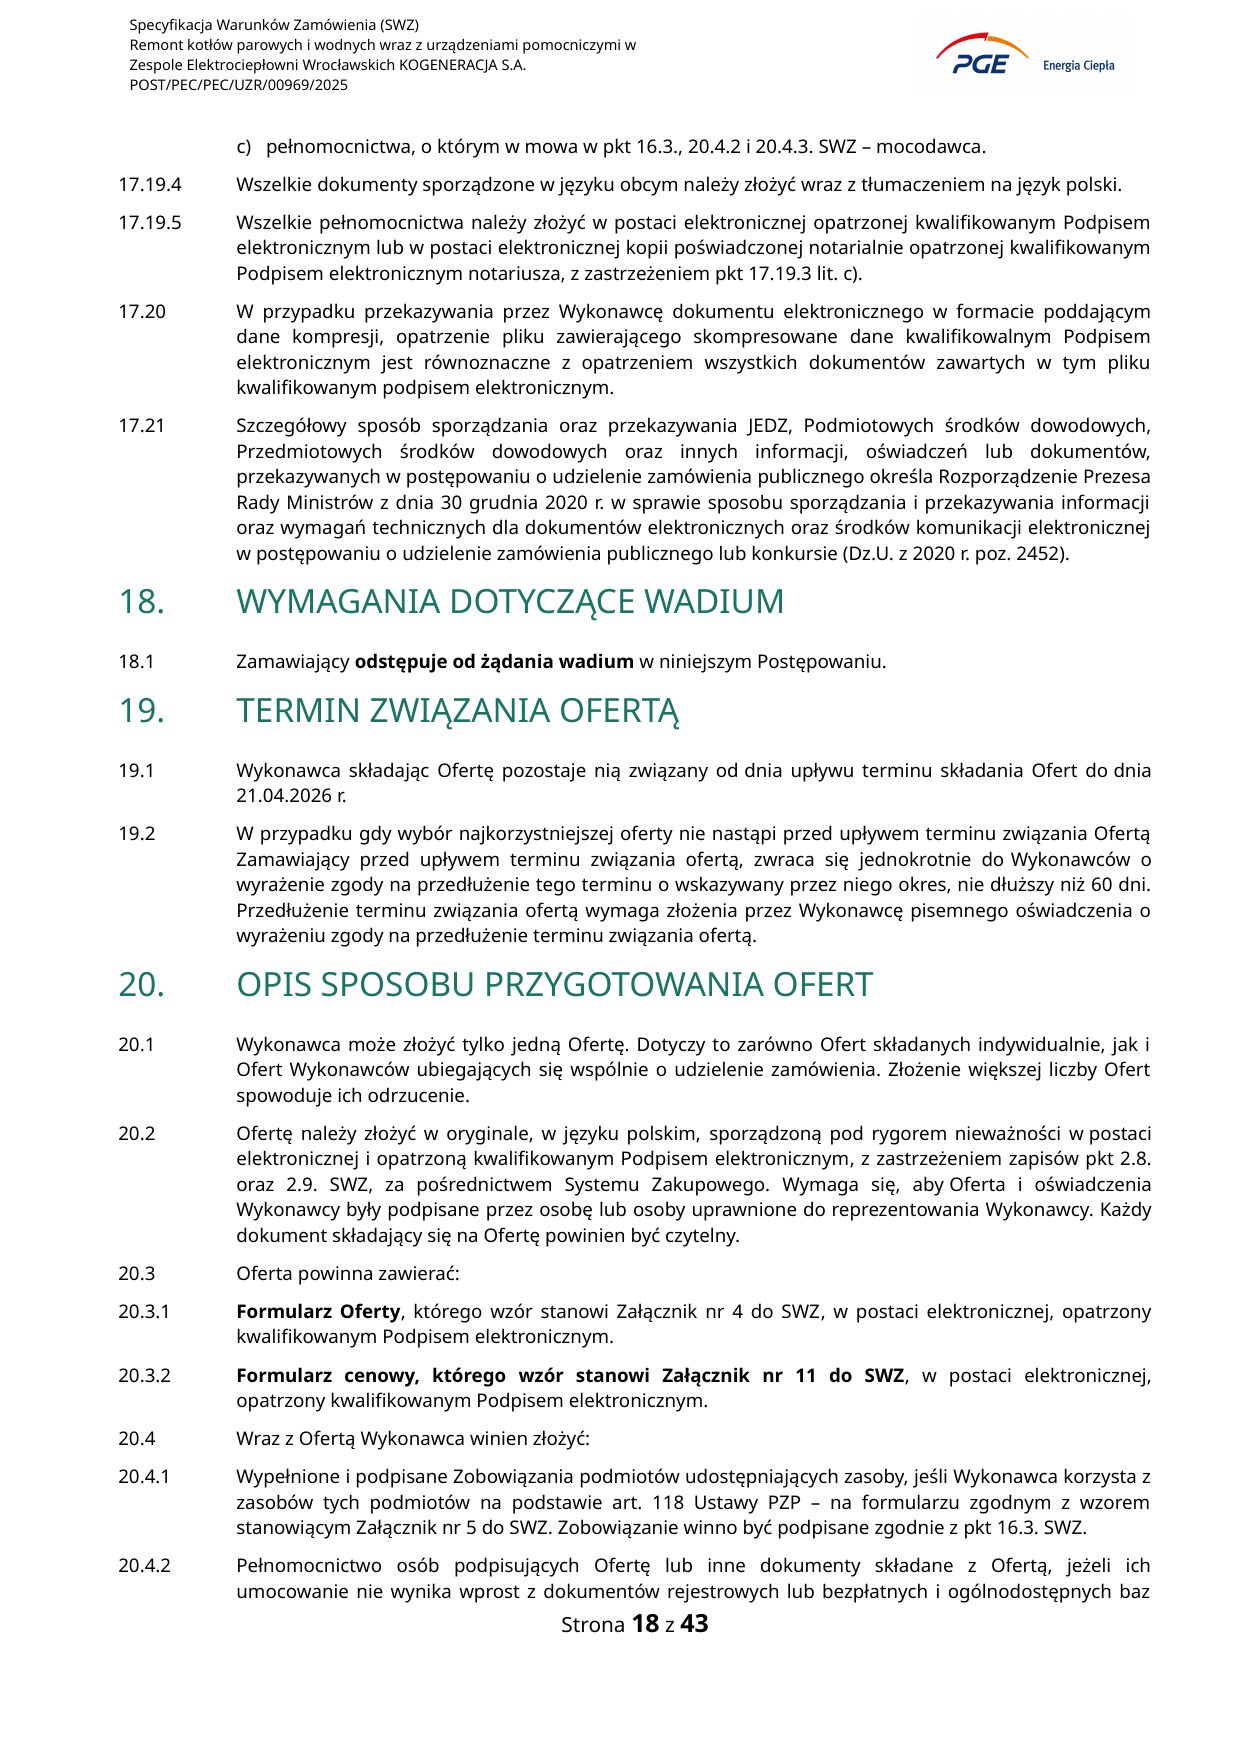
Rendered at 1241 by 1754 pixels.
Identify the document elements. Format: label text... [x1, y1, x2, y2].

subtitle TERMIN ZWIĄZANIA OFERTĄ [118, 687, 1152, 732]
subtitle Wszelkie dokumenty sporządzone w języku obcym należy złożyć wraz z tłumaczeniem na język polski. [118, 171, 1152, 196]
subtitle Wszelkie pełnomocnictwa należy złożyć w postaci elektronicznej opatrzonej kwalifikowanym Podpisem elektronicznym lub w postaci elektronicznej kopii poświadczonej notarialnie opatrzonej kwalifikowanym Podpisem elektronicznym notariusza, z zastrzeżeniem pkt 17.19.3 lit. c). [118, 209, 1152, 286]
subtitle W przypadku przekazywania przez Wykonawcę dokumentu elektronicznego w formacie poddającym dane kompresji, opatrzenie pliku zawierającego skompresowane dane kwalifikowalnym Podpisem elektronicznym jest równoznaczne z opatrzeniem wszystkich dokumentów zawartych w tym pliku kwalifikowanym podpisem elektronicznym. [118, 298, 1152, 400]
subtitle Wraz z Ofertą Wykonawca winien złożyć: [118, 1425, 1152, 1451]
subtitle Oferta powinna zawierać: [118, 1260, 1152, 1286]
subtitle W przypadku gdy wybór najkorzystniejszej oferty nie nastąpi przed upływem terminu związania Ofertą Zamawiający przed upływem terminu związania ofertą, zwraca się jednokrotnie do Wykonawców o wyrażenie zgody na przedłużenie tego terminu o wskazywany przez niego okres, nie dłuższy niż 60 dni. Przedłużenie terminu związania ofertą wymaga złożenia przez Wykonawcę pisemnego oświadczenia o wyrażeniu zgody na przedłużenie terminu związania ofertą. [118, 821, 1152, 948]
subtitle Wykonawca może złożyć tylko jedną Ofertę. Dotyczy to zarówno Ofert składanych indywidualnie, jak i Ofert Wykonawców ubiegających się wspólnie o udzielenie zamówienia. Złożenie większej liczby Ofert spowoduje ich odrzucenie. [118, 1031, 1152, 1108]
subtitle Formularz Oferty, którego wzór stanowi Załącznik nr 4 do SWZ, w postaci elektronicznej, opatrzony kwalifikowanym Podpisem elektronicznym. [118, 1298, 1152, 1349]
subtitle Formularz cenowy, którego wzór stanowi Załącznik nr 11 do SWZ, w postaci elektronicznej, opatrzony kwalifikowanym Podpisem elektronicznym. [118, 1362, 1152, 1413]
subtitle pełnomocnictwa, o którym w mowa w pkt 16.3., 20.4.2 i 20.4.3. SWZ – mocodawca. [236, 133, 1152, 158]
subtitle Wykonawca składając Ofertę pozostaje nią związany od dnia upływu terminu składania Ofert do dnia 21.04.2026 r. [118, 757, 1152, 808]
subtitle Ofertę należy złożyć w oryginale, w języku polskim, sporządzoną pod rygorem nieważności w postaci elektronicznej i opatrzoną kwalifikowanym Podpisem elektronicznym, z zastrzeżeniem zapisów pkt 2.8. oraz 2.9. SWZ, za pośrednictwem Systemu Zakupowego. Wymaga się, aby Oferta i oświadczenia Wykonawcy były podpisane przez osobę lub osoby uprawnione do reprezentowania Wykonawcy. Każdy dokument składający się na Ofertę powinien być czytelny. [118, 1120, 1152, 1248]
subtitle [118, 1552, 1152, 1603]
subtitle WYMAGANIA DOTYCZĄCE WADIUM [118, 578, 1152, 624]
subtitle OPIS SPOSOBU PRZYGOTOWANIA OFERT [118, 961, 1152, 1006]
subtitle Zamawiający odstępuje od żądania wadium w niniejszym Postępowaniu. [118, 649, 1152, 674]
subtitle Szczegółowy sposób sporządzania oraz przekazywania JEDZ, Podmiotowych środków dowodowych, Przedmiotowych środków dowodowych oraz innych informacji, oświadczeń lub dokumentów, przekazywanych w postępowaniu o udzielenie zamówienia publicznego określa Rozporządzenie Prezesa Rady Ministrów z dnia 30 grudnia 2020 r. w sprawie sposobu sporządzania i przekazywania informacji oraz wymagań technicznych dla dokumentów elektronicznych oraz środków komunikacji elektronicznej w postępowaniu o udzielenie zamówienia publicznego lub konkursie (Dz.U. z 2020 r. poz. 2452). [118, 413, 1152, 566]
picture [918, 14, 1131, 96]
subtitle Wypełnione i podpisane Zobowiązania podmiotów udostępniających zasoby, jeśli Wykonawca korzysta z zasobów tych podmiotów na podstawie art. 118 Ustawy PZP – na formularzu zgodnym z wzorem stanowiącym Załącznik nr 5 do SWZ. Zobowiązanie winno być podpisane zgodnie z pkt 16.3. SWZ. [118, 1463, 1152, 1540]
